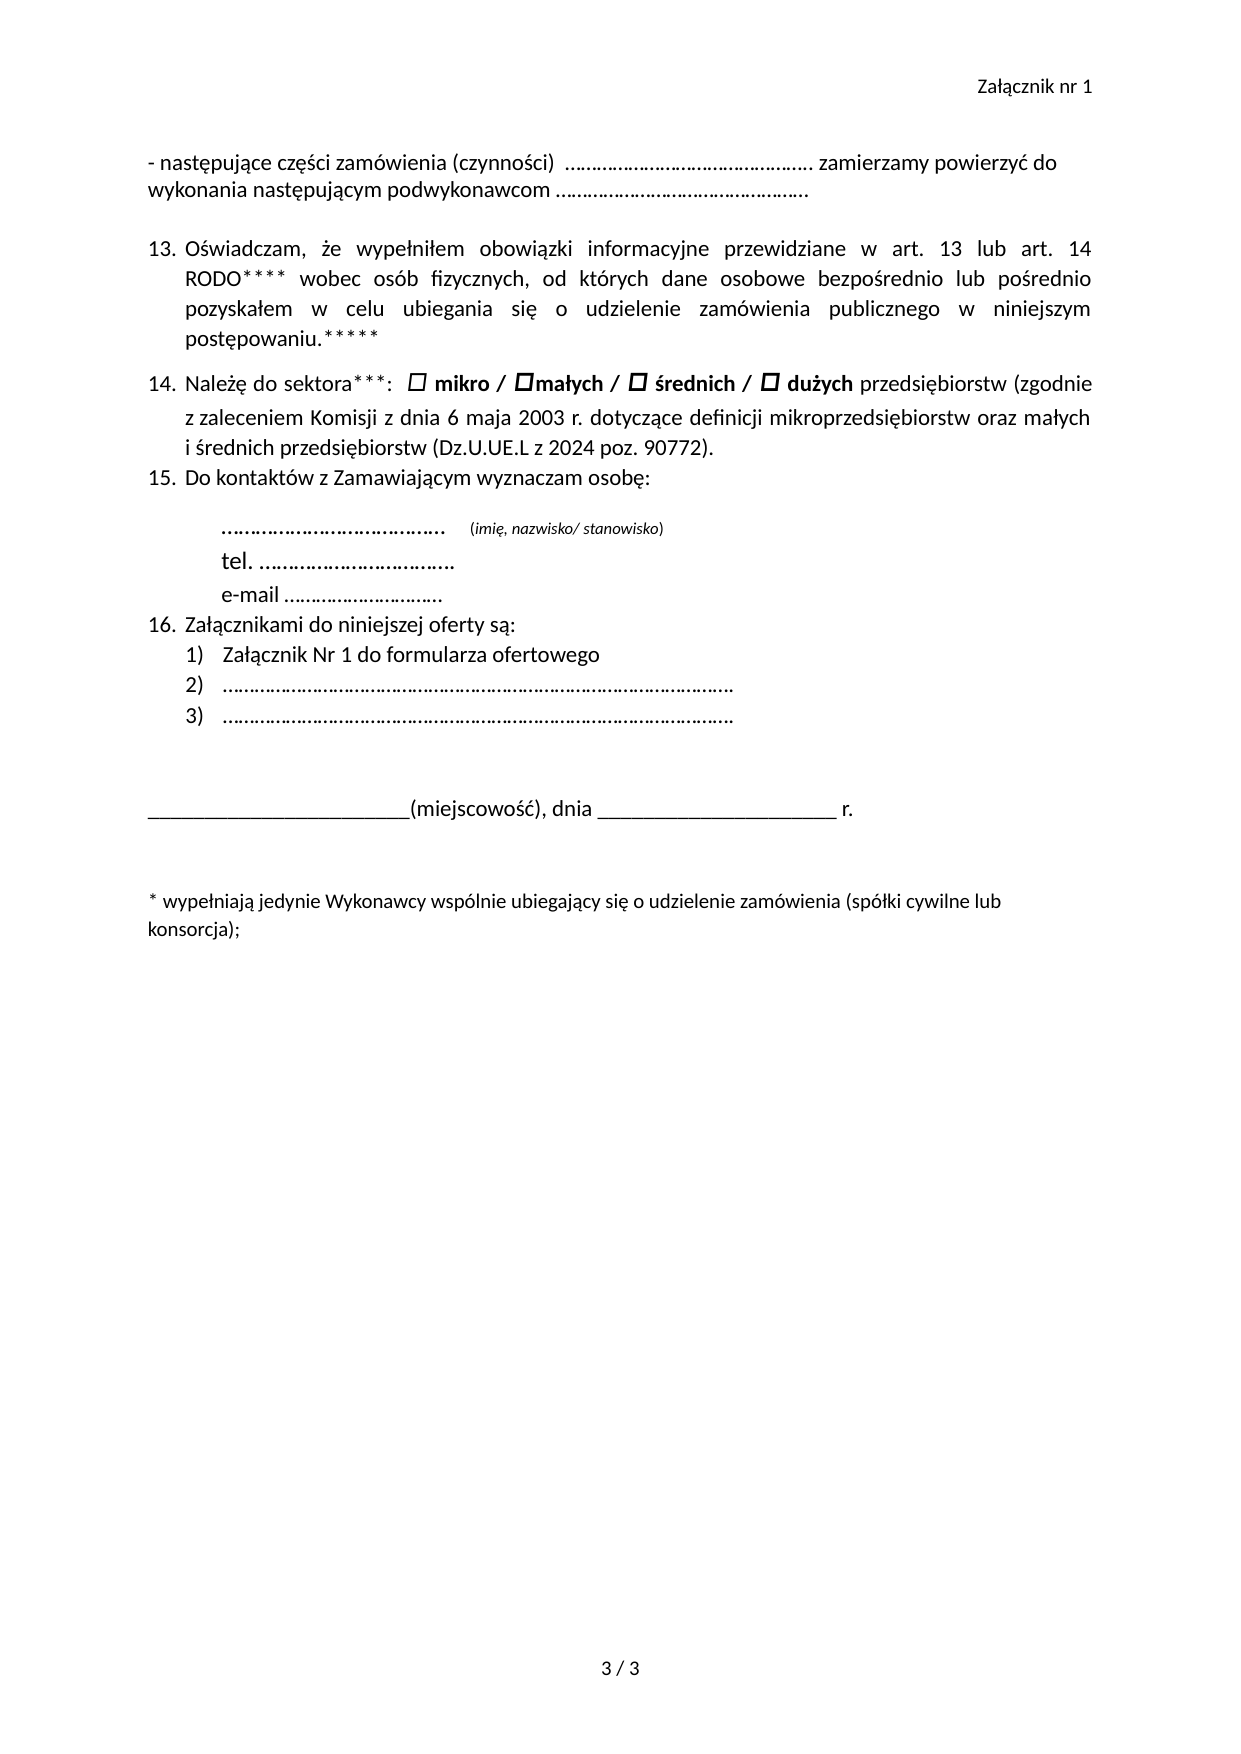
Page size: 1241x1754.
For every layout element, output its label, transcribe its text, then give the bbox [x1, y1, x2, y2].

text _______________________(miejscowość), dnia _____________________ r. [148, 794, 1093, 823]
list ……………………………………………………………………………………. [185, 671, 1093, 699]
text * wypełniają jedynie Wykonawcy wspólnie ubiegający się o udzielenie zamówienia (spółki cywilne lub konsorcja); [148, 888, 1093, 941]
list Załącznik Nr 1 do formularza ofertowego [185, 640, 1093, 668]
text tel. ……………………………. [221, 545, 1093, 576]
list Oświadczam, że wypełniłem obowiązki informacyjne przewidziane w art. 13 lub art. 14 RODO**** wobec osób fizycznych, od których dane osobowe bezpośrednio lub pośrednio pozyskałem w celu ubiegania się o udzielenie zamówienia publicznego w niniejszym postępowaniu.***** [148, 234, 1093, 352]
list ……………………………………………………………………………………. [185, 701, 1093, 729]
list Do kontaktów z Zamawiającym wyznaczam osobę: [148, 463, 1093, 491]
text - następujące części zamówienia (czynności) ……………………………………….. zamierzamy powierzyć do wykonania następującym podwykonawcom ………………………………………… [148, 148, 1093, 204]
list Załącznikami do niniejszej oferty są: [148, 610, 1093, 638]
list e-mail ………………………… [221, 580, 1093, 608]
list Należę do sektora***: □ mikro / □małych / □ średnich / □ dużych przedsiębiorstw (zgodnie z zaleceniem Komisji z dnia 6 maja 2003 r. dotyczące definicji mikroprzedsiębiorstw oraz małych i średnich przedsiębiorstw (Dz.U.UE.L z 2024 poz. 90772). [148, 355, 1093, 461]
text ………………………………… (imię, nazwisko/ stanowisko) [221, 510, 1093, 541]
